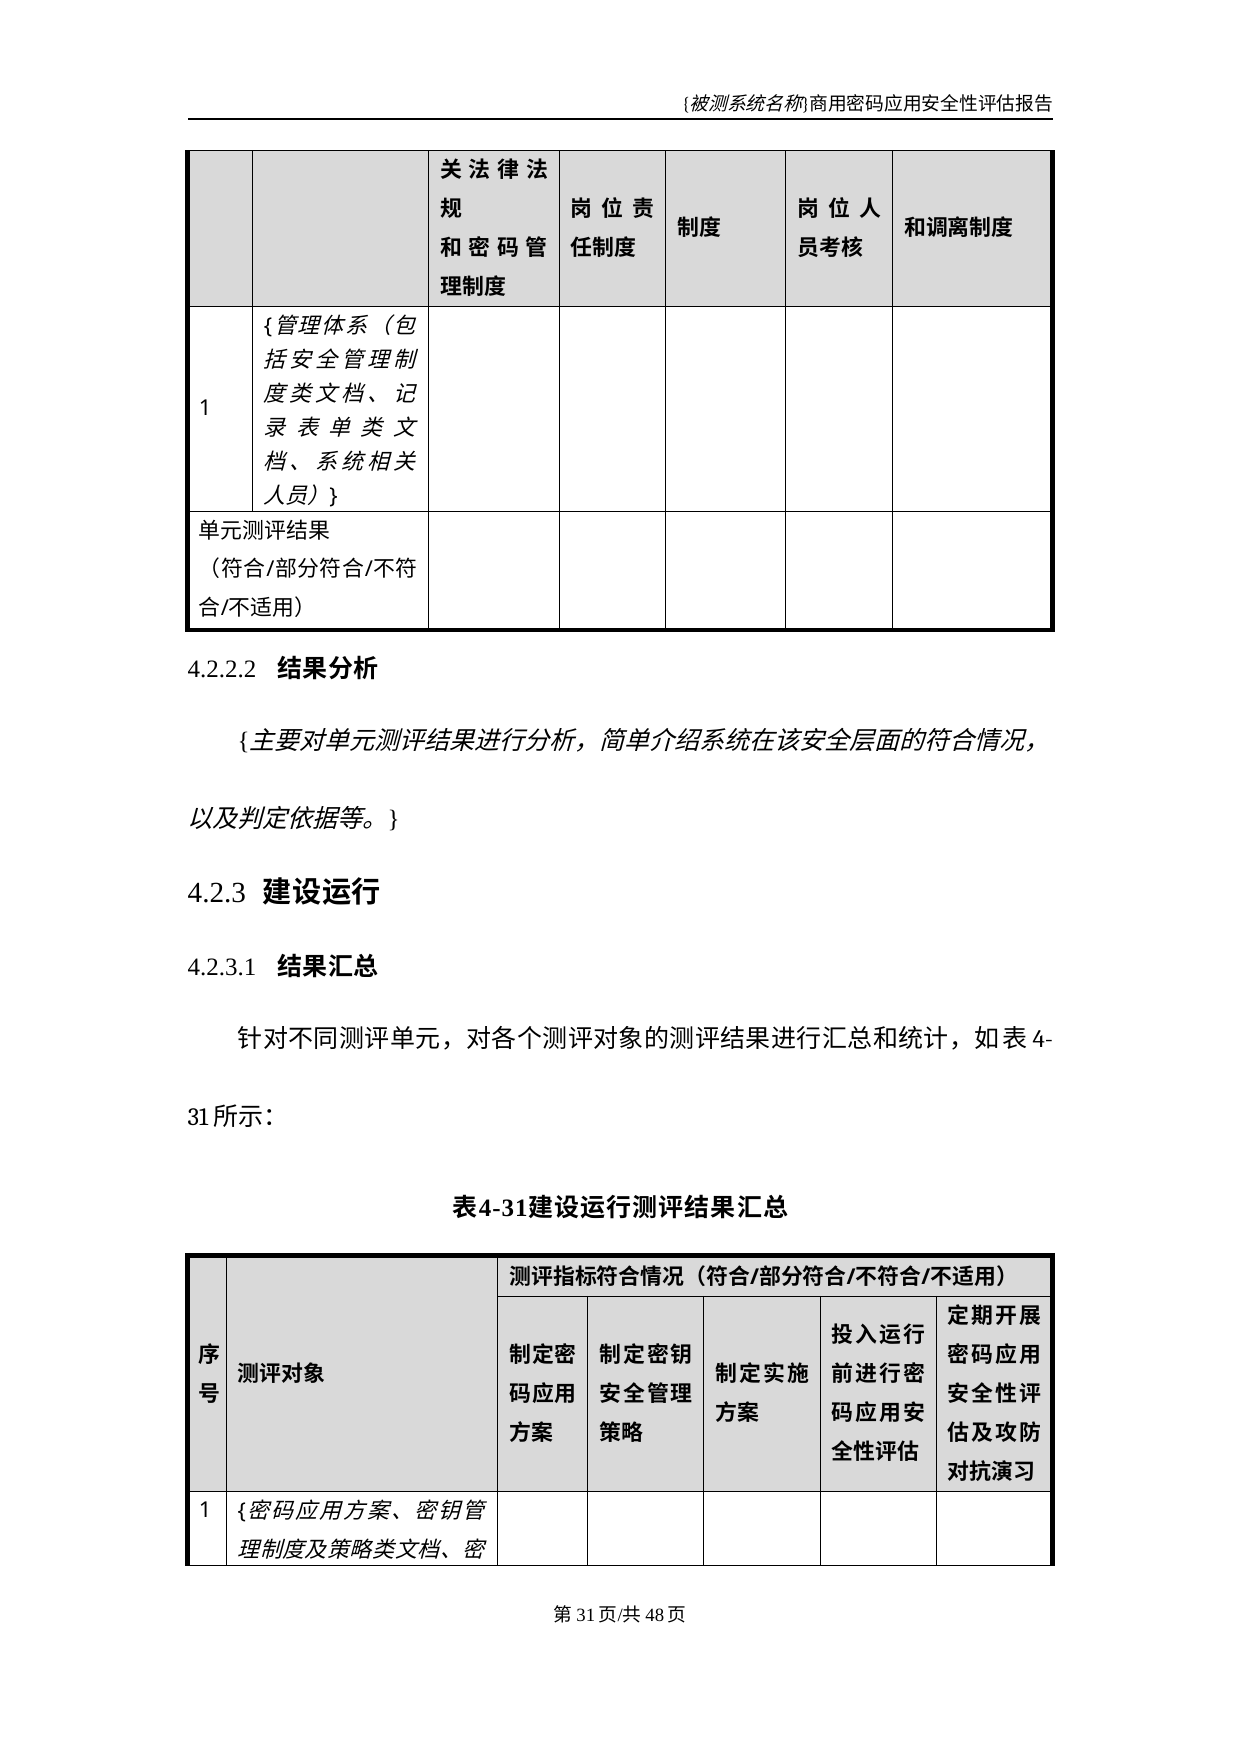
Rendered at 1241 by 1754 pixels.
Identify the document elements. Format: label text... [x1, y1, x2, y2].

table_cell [227, 1492, 497, 1565]
table_cell 单元测评结果 （符合/部分符合/不符合/不适用） [190, 512, 428, 627]
table_cell [786, 512, 892, 627]
table_header 测评对象 [227, 1258, 497, 1491]
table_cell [429, 151, 559, 306]
table_header 测评指标符合情况（符合/部分符合/不符合/不适用） [498, 1258, 1050, 1296]
table_cell {管理体系（包括安全管理制度类文档、记录表单类文档、系统相关人员）} [253, 307, 428, 511]
table_cell 制定密钥安全管理策略 [588, 1297, 703, 1491]
table_cell [560, 307, 665, 511]
subtitle 建设运行 [187, 856, 1053, 924]
table_cell [666, 512, 785, 627]
table_header 序号 [190, 1258, 226, 1491]
table_cell 建立上岗人员培训制度 [666, 151, 785, 306]
table_cell 制定密码应用方案 [498, 1297, 587, 1491]
table_cell 建立关键岗位人员保密制度和调离制度 [893, 151, 1050, 306]
table_cell [704, 1492, 820, 1565]
table_cell 定期进行安全岗位人员考核 [786, 151, 892, 306]
table_cell [821, 1492, 936, 1565]
table_cell [588, 1492, 703, 1565]
table_cell 1 [190, 1492, 226, 1565]
subtitle 结果汇总 [187, 930, 1053, 998]
table_cell 1 [190, 307, 252, 511]
table_cell [893, 307, 1050, 511]
subtitle 结果分析 [187, 632, 1053, 700]
table_cell [560, 512, 665, 627]
table_cell [786, 307, 892, 511]
table_cell 制定实施方案 [704, 1297, 820, 1491]
table_cell 投入运行前进行密码应用安全性评估 [821, 1297, 936, 1491]
table_cell [429, 307, 559, 511]
table_cell [937, 1492, 1050, 1565]
table_cell [666, 307, 785, 511]
table_cell [893, 512, 1050, 627]
table_cell [498, 1492, 587, 1565]
table_cell 建立密码应用岗位责任制度 [560, 151, 665, 306]
text {主要对单元测评结果进行分析，简单介绍系统在该安全层面的符合情况，以及判定依据等。} [187, 705, 1053, 851]
table_cell [429, 512, 559, 627]
table_cell 定期开展密码应用安全性评估及攻防对抗演习 [937, 1297, 1050, 1491]
